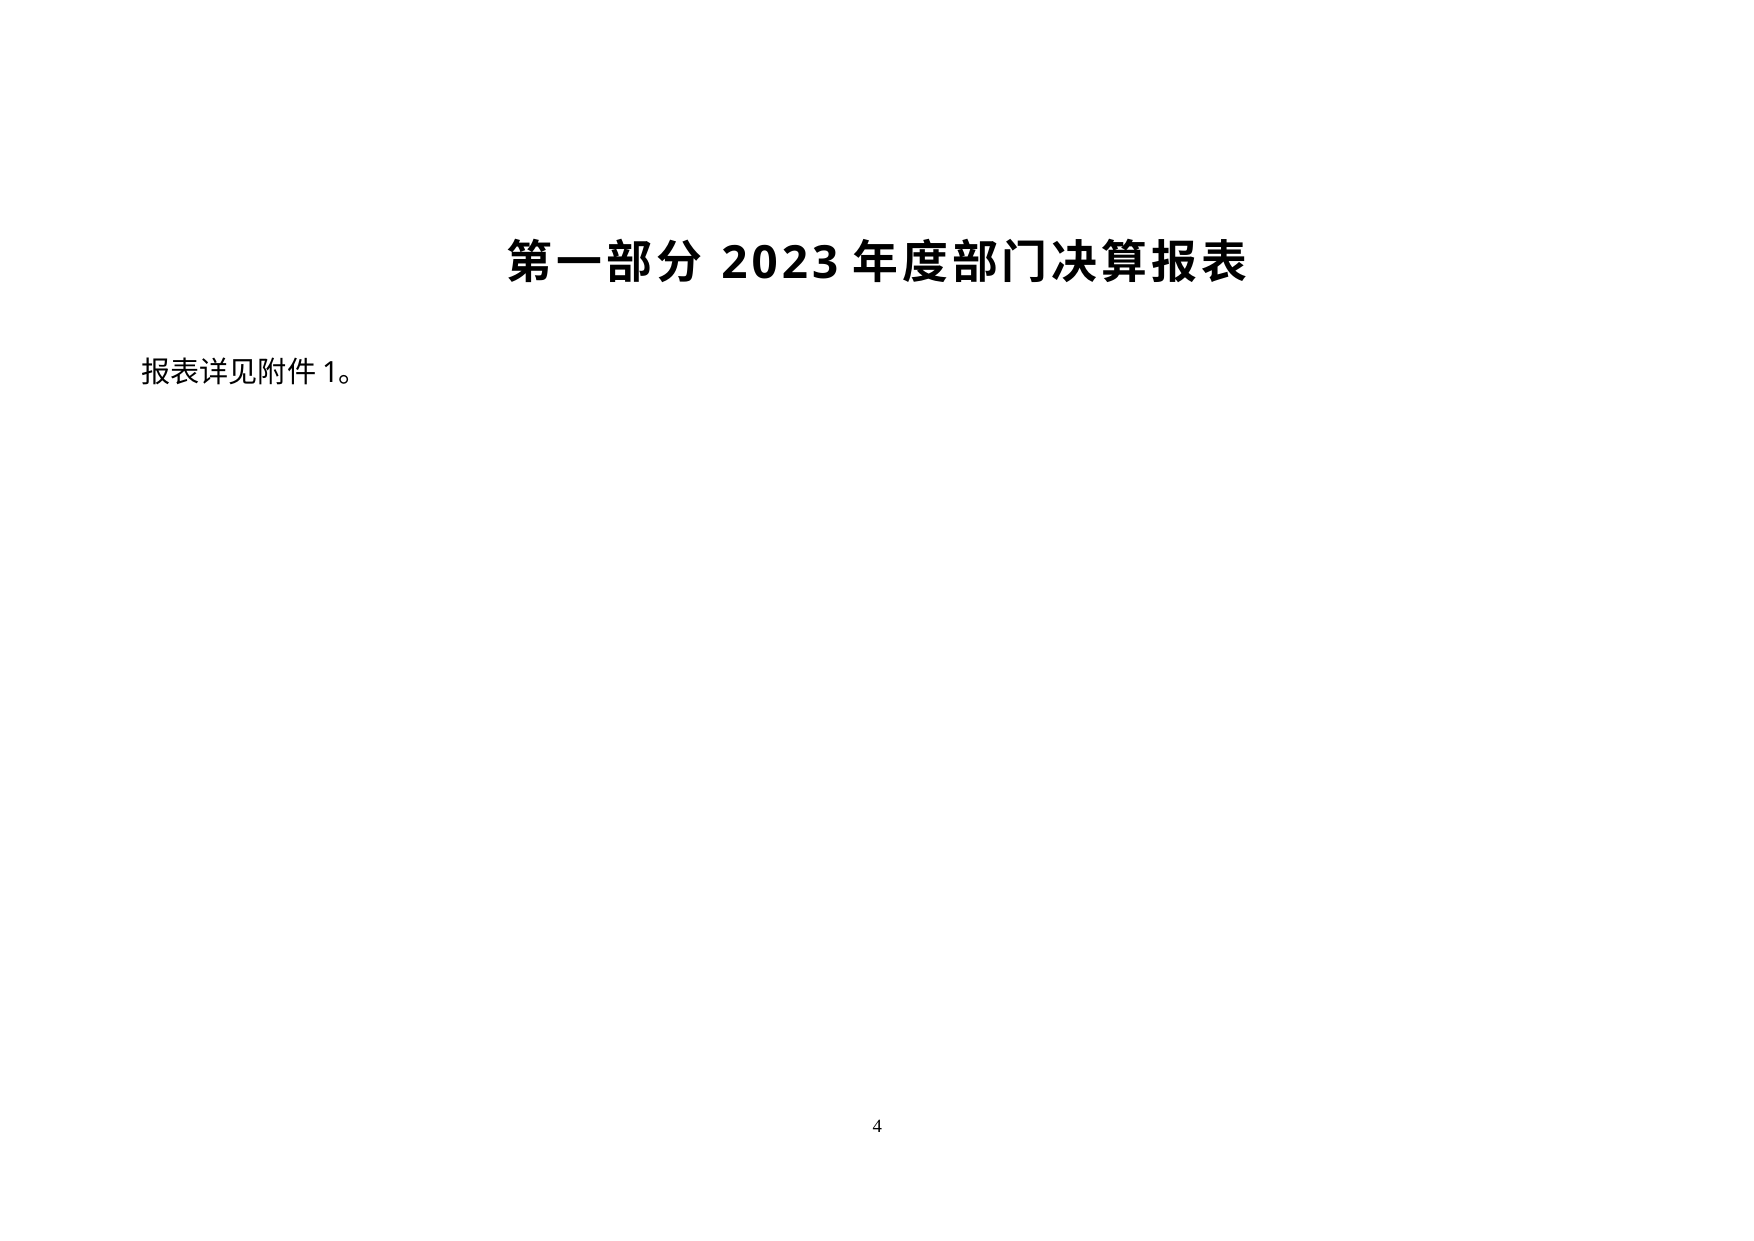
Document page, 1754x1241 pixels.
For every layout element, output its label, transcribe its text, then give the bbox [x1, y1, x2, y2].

subtitle 报表详见附件1。 [118, 337, 1636, 402]
text 第一部分 2023年度部门决算报表 [118, 210, 1636, 308]
